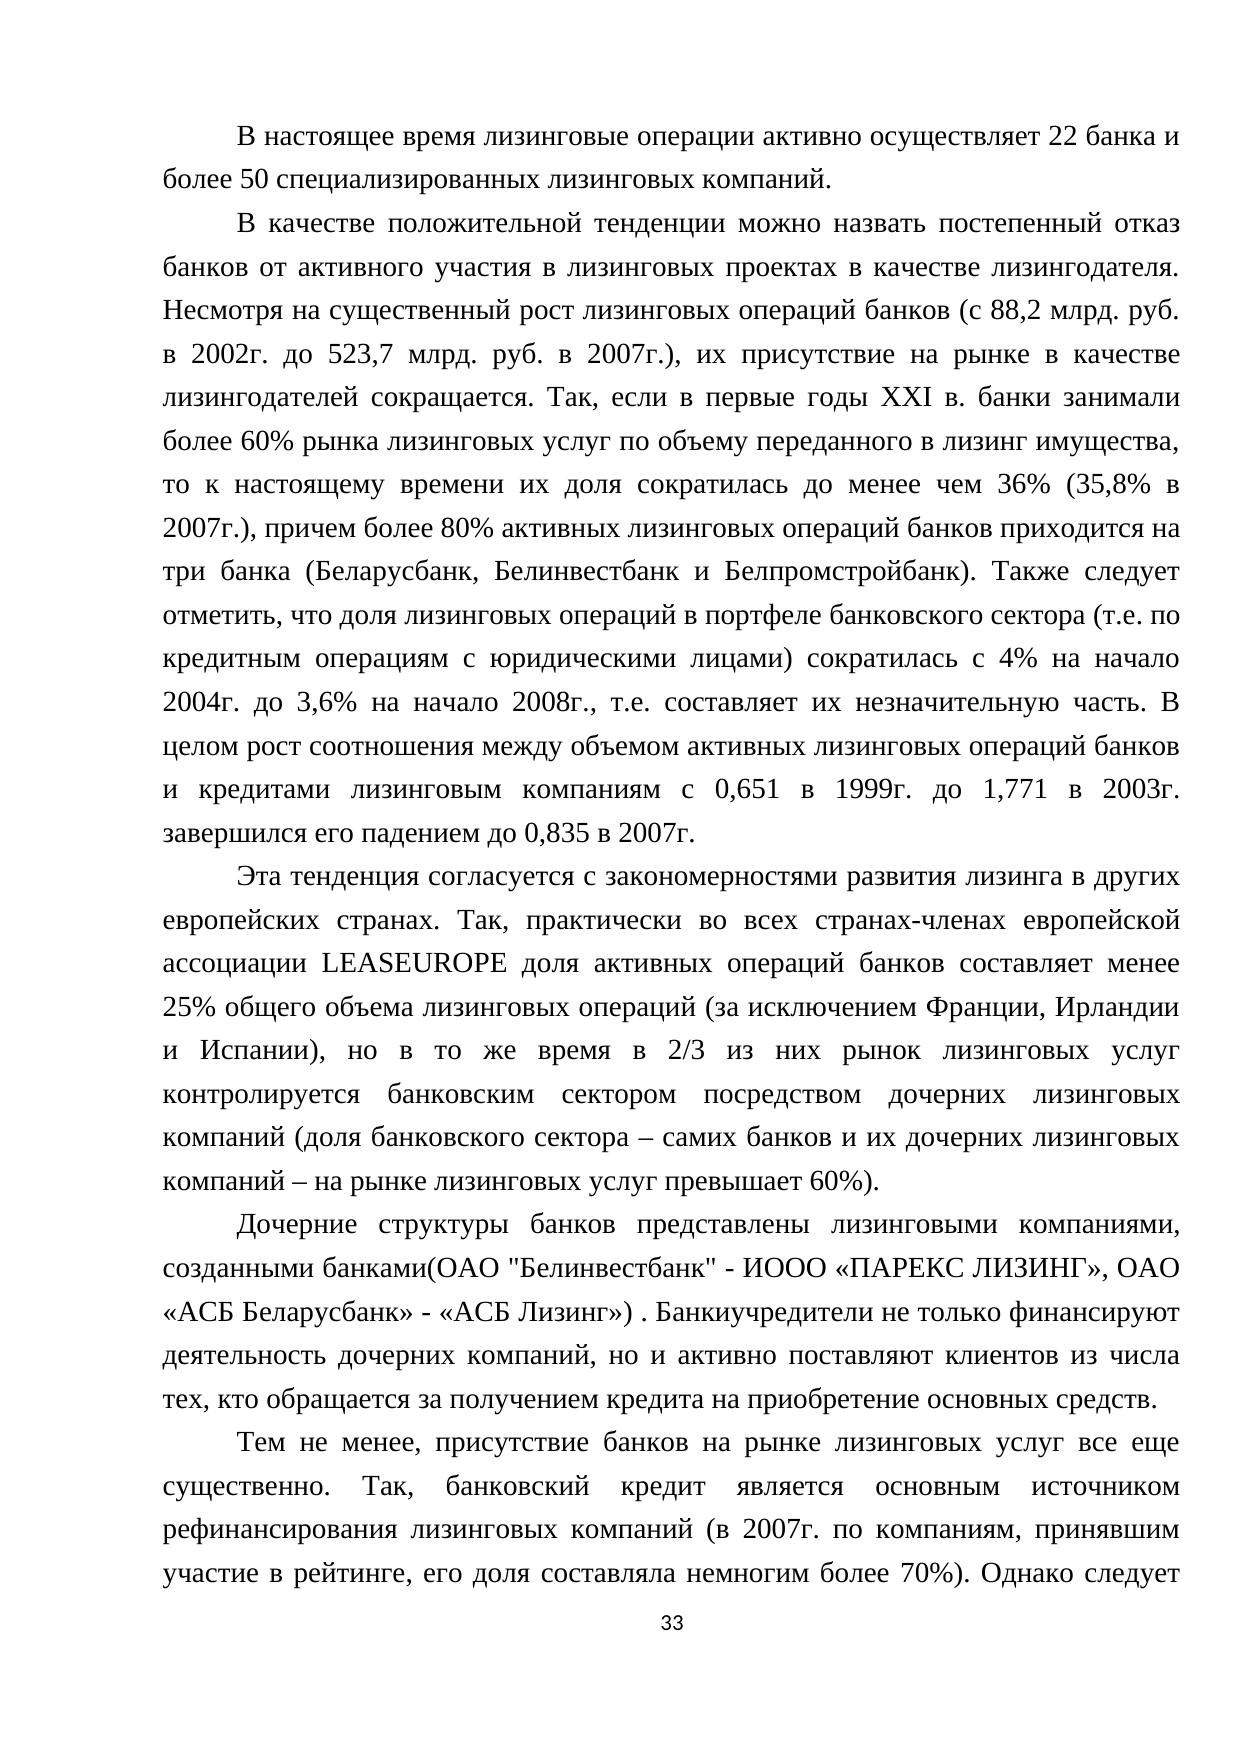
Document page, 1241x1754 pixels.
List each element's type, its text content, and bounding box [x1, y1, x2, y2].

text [162, 1424, 1181, 1588]
text В настоящее время лизинговые операции активно осуществляет 22 банка и более 50 специализированных лизинговых компаний. [162, 118, 1181, 195]
text Эта тенденция согласуется с закономерностями развития лизинга в других европейских странах. Так, практически во всех странах-членах европейской ассоциации LEASEUROPE доля активных операций банков составляет менее 25% общего объема лизинговых операций (за исключением Франции, Ирландии и Испании), но в то же время в 2/3 из них рынок лизинговых услуг контролируется банковским сектором посредством дочерних лизинговых компаний (доля банковского сектора – самих банков и их дочерних лизинговых компаний – на рынке лизинговых услуг превышает 60%). [162, 858, 1181, 1197]
text Дочерние структуры банков представлены лизинговыми компаниями, созданными банками(ОАО "Белинвестбанк" - ИООО «ПАРЕКС ЛИЗИНГ», ОАО «АСБ Беларусбанк» - «АСБ Лизинг») . Банкиучредители не только финансируют деятельность дочерних компаний, но и активно поставляют клиентов из числа тех, кто обращается за получением кредита на приобретение основных средств. [162, 1207, 1181, 1414]
text В качестве положительной тенденции можно назвать постепенный отказ банков от активного участия в лизинговых проектах в качестве лизингодателя. Несмотря на существенный рост лизинговых операций банков (с 88,2 млрд. руб. в 2002г. до 523,7 млрд. руб. в 2007г.), их присутствие на рынке в качестве лизингодателей сокращается. Так, если в первые годы XXI в. банки занимали более 60% рынка лизинговых услуг по объему переданного в лизинг имущества, то к настоящему времени их доля сократилась до менее чем 36% (35,8% в 2007г.), причем более 80% активных лизинговых операций банков приходится на три банка (Беларусбанк, Белинвестбанк и Белпромстройбанк). Также следует отметить, что доля лизинговых операций в портфеле банковского сектора (т.е. по кредитным операциям с юридическими лицами) сократилась с 4% на начало 2004г. до 3,6% на начало 2008г., т.е. составляет их незначительную часть. В целом рост соотношения между объемом активных лизинговых операций банков и кредитами лизинговым компаниям с 0,651 в 1999г. до 1,771 в 2003г. завершился его падением до 0,835 в 2007г. [162, 205, 1181, 848]
